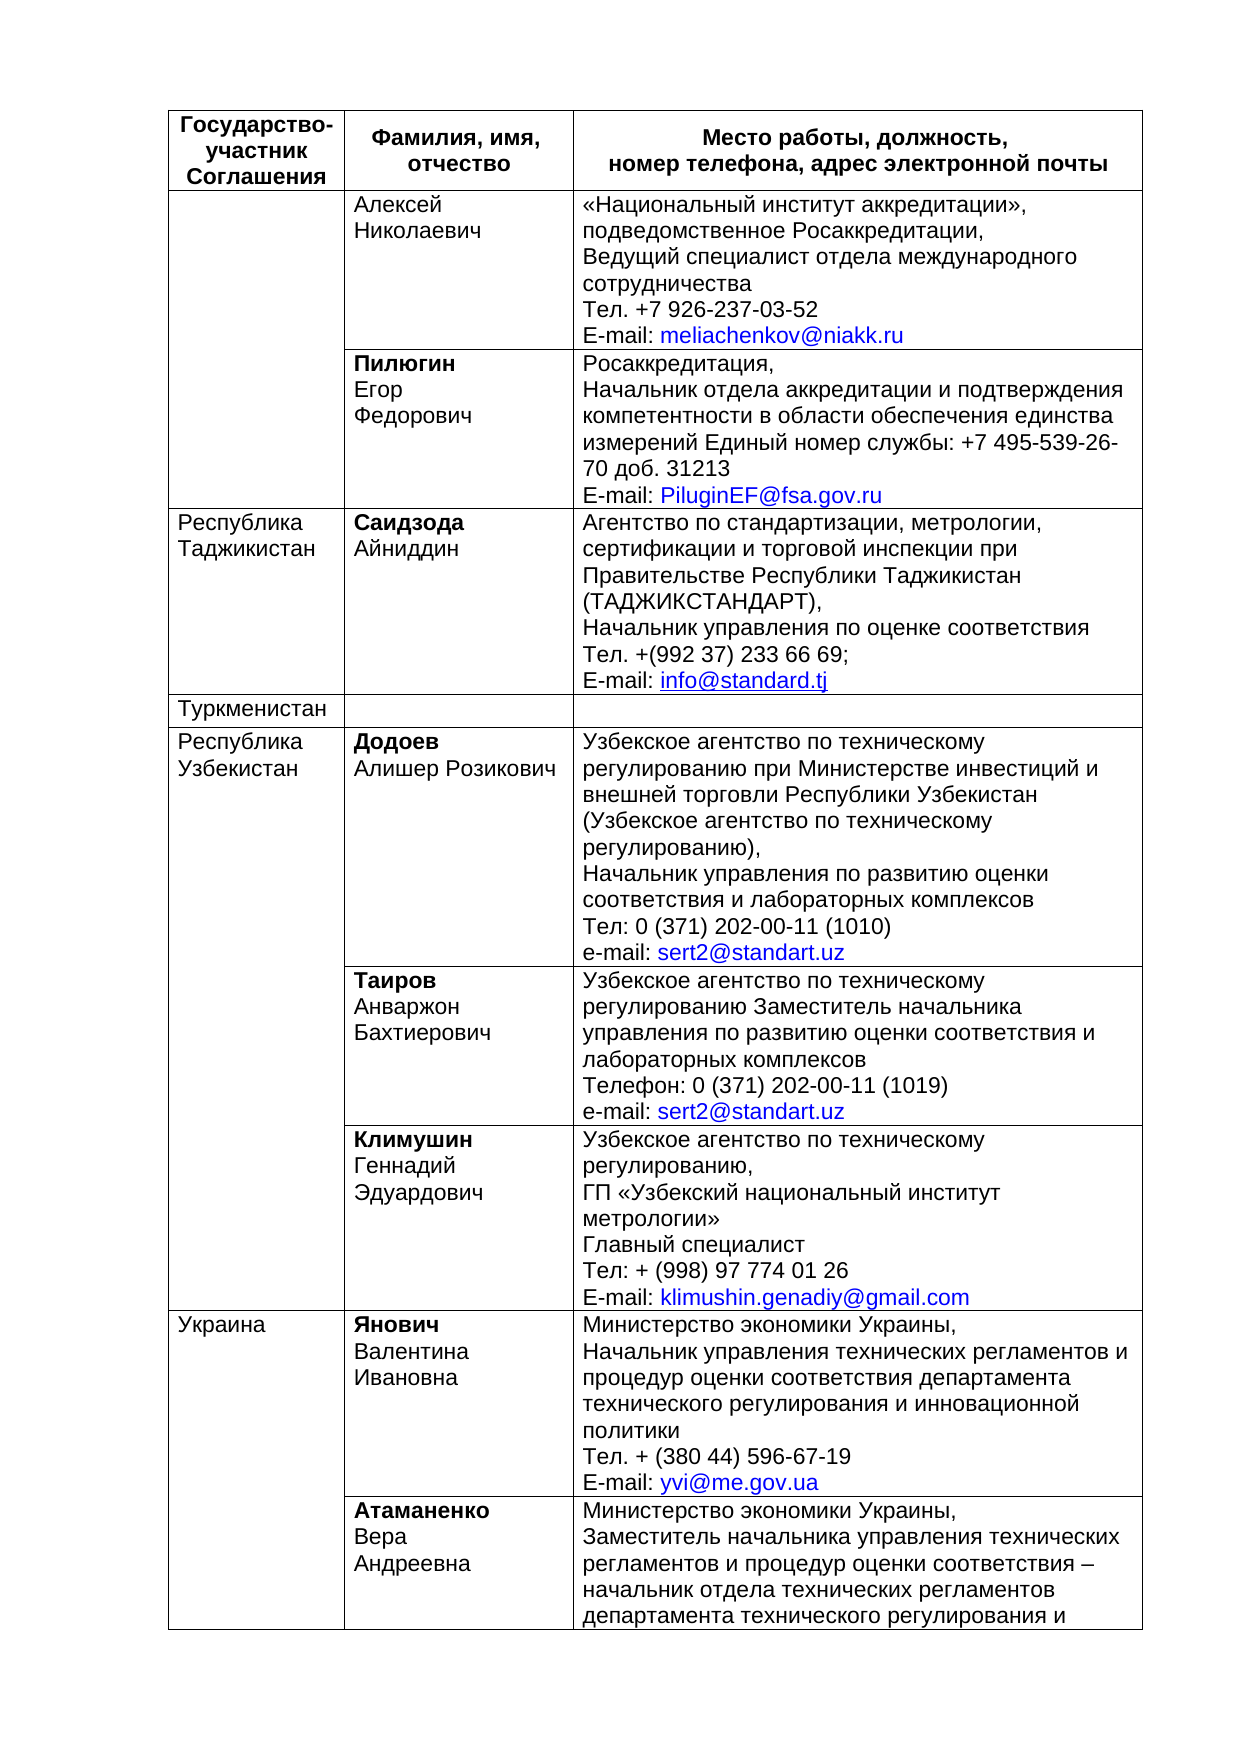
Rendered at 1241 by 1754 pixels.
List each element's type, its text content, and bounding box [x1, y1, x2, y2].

table_cell Узбекское агентство по техническому регулированию, ГП «Узбекский национальный институт метрологии» Главный специалист Тел: + (998) 97 774 01 26 E-mail: klimushin.genadiy@gmail.com [574, 1126, 1142, 1310]
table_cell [574, 1497, 1142, 1628]
table_cell Узбекское агентство по техническому регулированию при Министерстве инвестиций и внешней торговли Республики Узбекистан (Узбекское агентство по техническому регулированию), Начальник управления по развитию оценки соответствия и лабораторных комплексов Тел: 0 (371) 202-00-11 (1010) e-mail: sert2@standart.uz [574, 728, 1142, 966]
table_cell Климушин Геннадий Эдуардович [345, 1126, 573, 1310]
table_cell Туркменистан [169, 695, 344, 727]
table_cell Саидзода Айниддин [345, 509, 573, 693]
table_cell [345, 695, 573, 727]
table_cell Таиров Анваржон Бахтиерович [345, 967, 573, 1125]
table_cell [574, 191, 1142, 349]
table_cell Республика Узбекистан [169, 728, 344, 1310]
table_cell Пилюгин Егор Федорович [345, 350, 573, 508]
table_header Фамилия, имя, отчество [345, 111, 573, 189]
table_cell Атаманенко Вера Андреевна [345, 1497, 573, 1628]
table_cell Росаккредитация, Начальник отдела аккредитации и подтверждения компетентности в области обеспечения единства измерений Единый номер службы: +7 495-539-26-70 доб. 31213 E-mail: PiluginEF@fsa.gov.ru [574, 350, 1142, 508]
table_header Место работы, должность, номер телефона, адрес электронной почты [574, 111, 1142, 189]
table_cell Республика Таджикистан [169, 509, 344, 693]
table_cell Украина [169, 1311, 344, 1628]
table_cell Янович Валентина Ивановна [345, 1311, 573, 1496]
table_cell [574, 695, 1142, 727]
table_cell Агентство по стандартизации, метрологии, сертификации и торговой инспекции при Правительстве Республики Таджикистан (ТАДЖИКСТАНДАРТ), Начальник управления по оценке соответствия Тел. +(992 37) 233 66 69; E-mail: info@standard.tj [574, 509, 1142, 693]
table_header Государство-участник Соглашения [169, 111, 344, 189]
table_cell Узбекское агентство по техническому регулированию Заместитель начальника управления по развитию оценки соответствия и лабораторных комплексов Телефон: 0 (371) 202-00-11 (1019) e-mail: sert2@standart.uz [574, 967, 1142, 1125]
table_cell Мельяченков Алексей Николаевич [345, 191, 573, 349]
table_cell Министерство экономики Украины, Начальник управления технических регламентов и процедур оценки соответствия департамента технического регулирования и инновационной политики Тел. + (380 44) 596-67-19 E-mail: yvi@me.gov.ua [574, 1311, 1142, 1496]
table_cell Додоев Алишер Розикович [345, 728, 573, 966]
